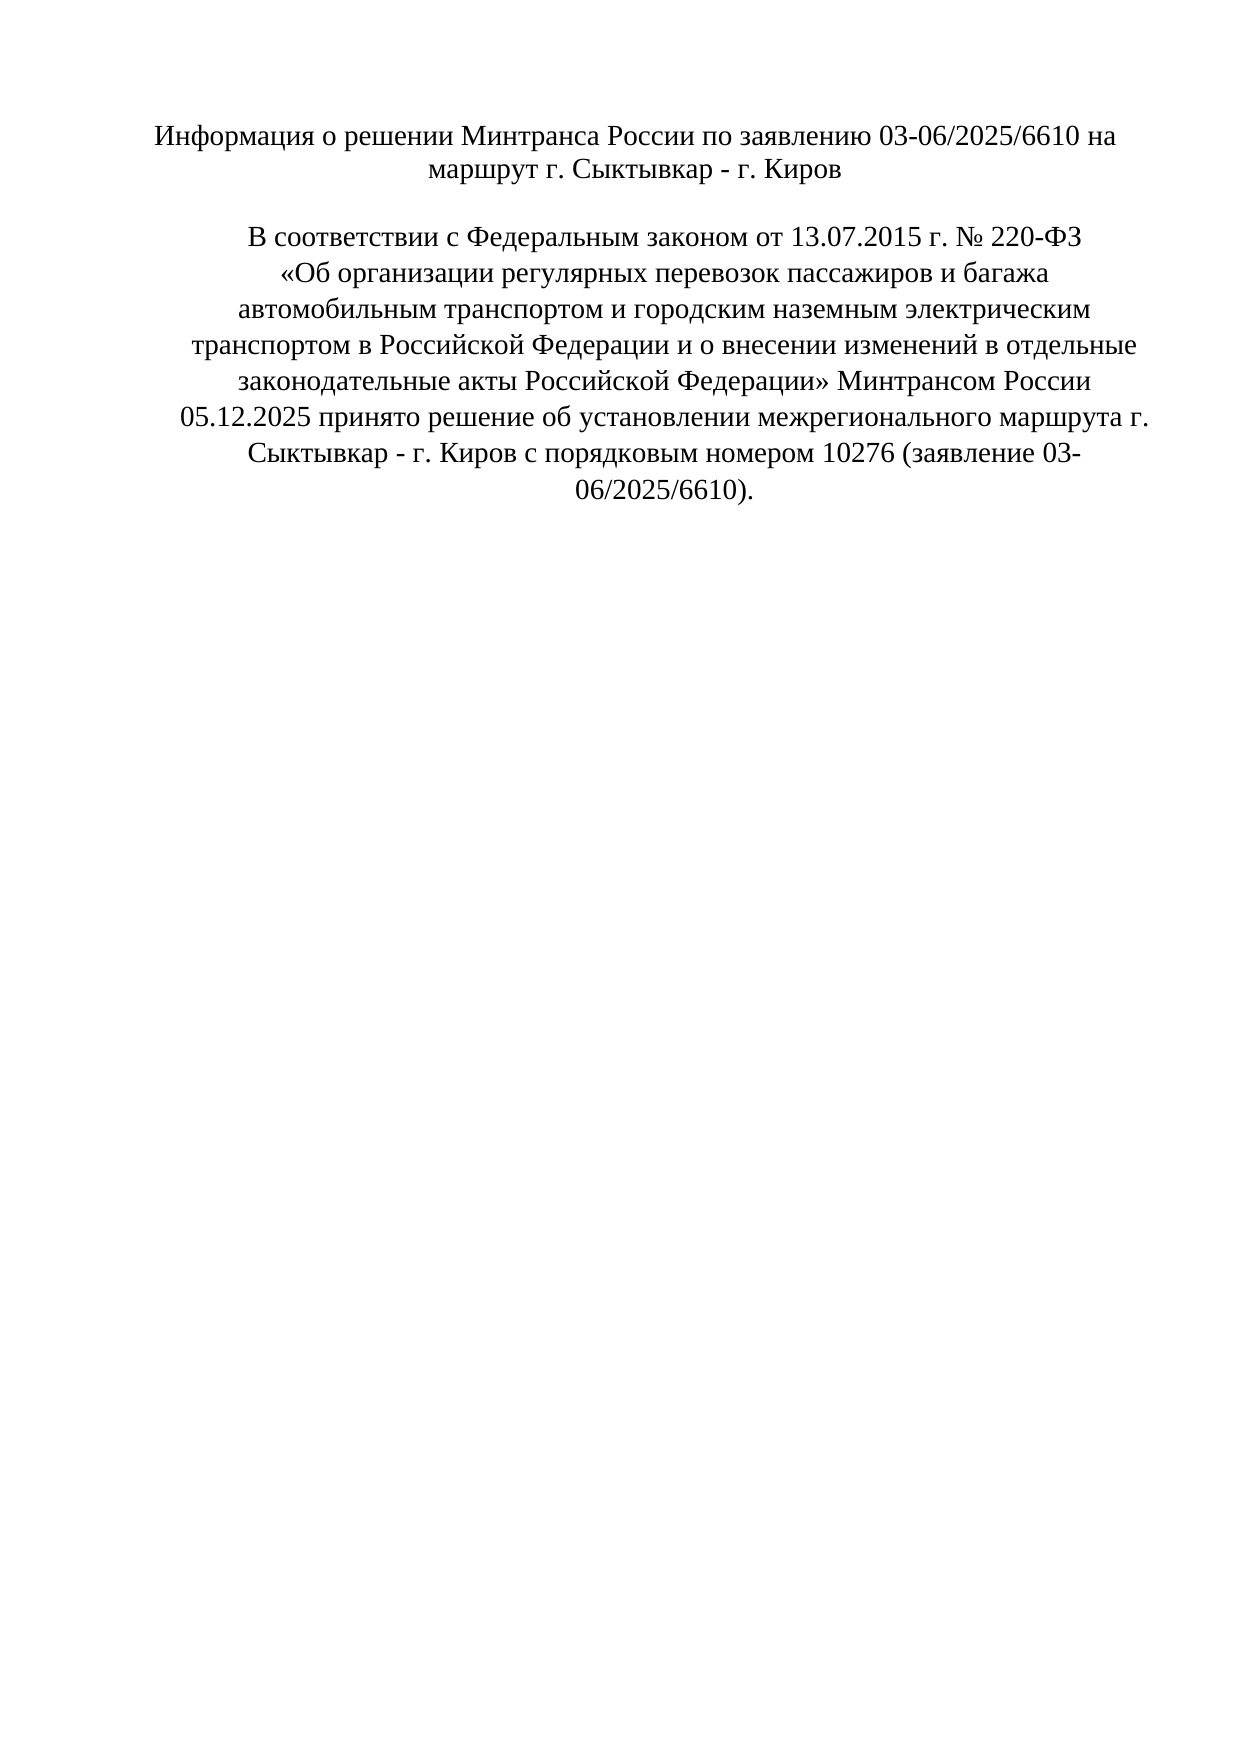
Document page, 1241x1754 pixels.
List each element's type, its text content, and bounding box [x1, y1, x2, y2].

text Информация о решении Минтранса России по заявлению 03-06/2025/6610 на маршрут г. Сыктывкар - г. Киров [118, 118, 1152, 185]
text В соответствии с Федеральным законом от 13.07.2015 г. № 220-ФЗ «Об организации регулярных перевозок пассажиров и багажа автомобильным транспортом и городским наземным электрическим транспортом в Российской Федерации и о внесении изменений в отдельные законодательные акты Российской Федерации» Минтрансом России 05.12.2025 принято решение об установлении межрегионального маршрута г. Сыктывкар - г. Киров с порядковым номером 10276 (заявление 03-06/2025/6610). [177, 219, 1152, 505]
